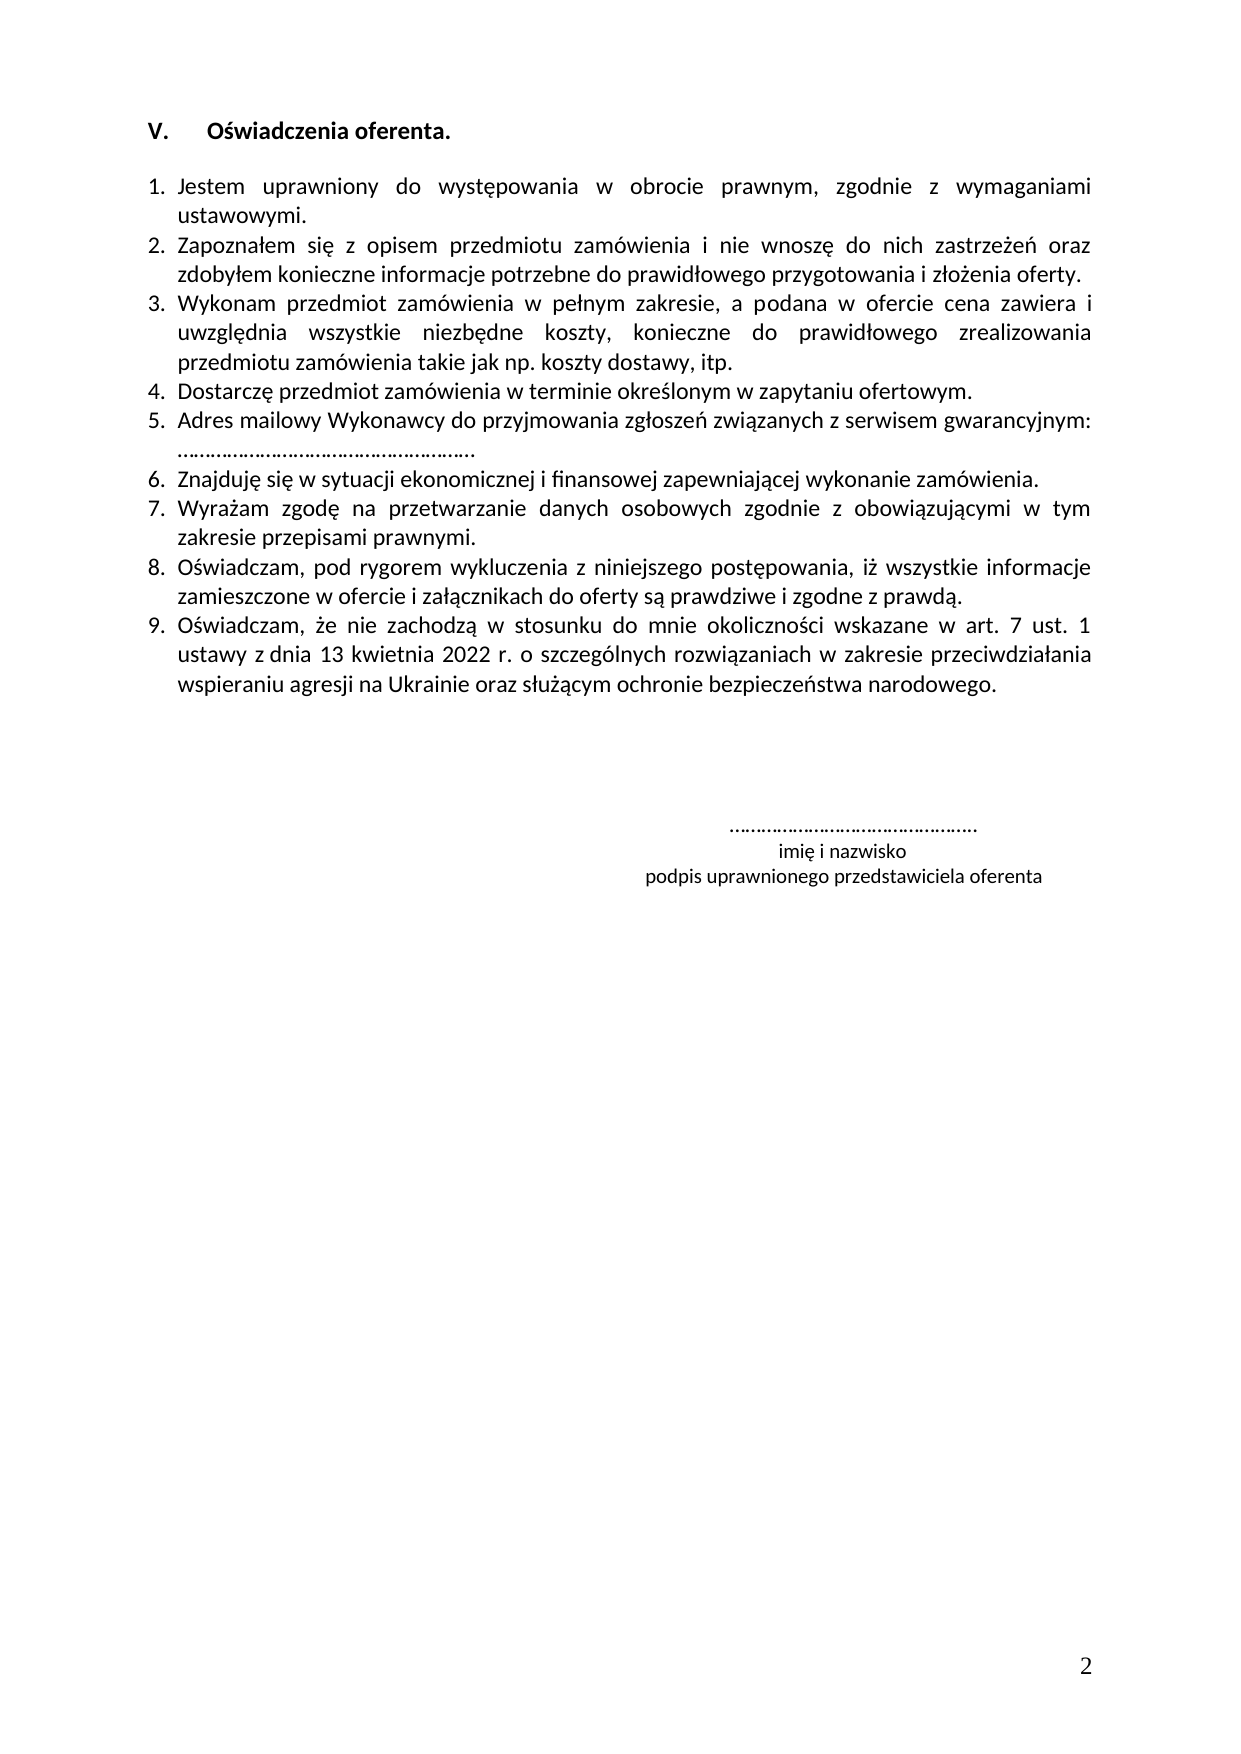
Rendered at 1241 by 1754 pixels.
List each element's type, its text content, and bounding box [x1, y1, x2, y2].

list Jestem uprawniony do występowania w obrocie prawnym, zgodnie z wymaganiami ustawowymi. [148, 171, 1092, 230]
list Dostarczę przedmiot zamówienia w terminie określonym w zapytaniu ofertowym. [148, 376, 1092, 405]
list Wykonam przedmiot zamówienia w pełnym zakresie, a podana w ofercie cena zawiera i uwzględnia wszystkie niezbędne koszty, konieczne do prawidłowego zrealizowania przedmiotu zamówienia takie jak np. koszty dostawy, itp. [148, 288, 1092, 376]
text imię i nazwisko [148, 838, 1092, 863]
list Znajduję się w sytuacji ekonomicznej i finansowej zapewniającej wykonanie zamówienia. [148, 464, 1092, 493]
list Adres mailowy Wykonawcy do przyjmowania zgłoszeń związanych z serwisem gwarancyjnym:……………………………………………… [148, 405, 1092, 464]
list Zapoznałem się z opisem przedmiotu zamówienia i nie wnoszę do nich zastrzeżeń oraz zdobyłem konieczne informacje potrzebne do prawidłowego przygotowania i złożenia oferty. [148, 230, 1092, 288]
list Wyrażam zgodę na przetwarzanie danych osobowych zgodnie z obowiązującymi w tym zakresie przepisami prawnymi. [148, 493, 1092, 552]
text ……………………………………….. [148, 810, 1092, 838]
list Oświadczenia oferenta. [148, 115, 1092, 146]
text podpis uprawnionego przedstawiciela oferenta [148, 863, 1092, 889]
list Oświadczam, że nie zachodzą w stosunku do mnie okoliczności wskazane w art. 7 ust. 1 ustawy z dnia 13 kwietnia 2022 r. o szczególnych rozwiązaniach w zakresie przeciwdziałania wspieraniu agresji na Ukrainie oraz służącym ochronie bezpieczeństwa narodowego. [148, 610, 1092, 698]
list Oświadczam, pod rygorem wykluczenia z niniejszego postępowania, iż wszystkie informacje zamieszczone w ofercie i załącznikach do oferty są prawdziwe i zgodne z prawdą. [148, 552, 1092, 610]
